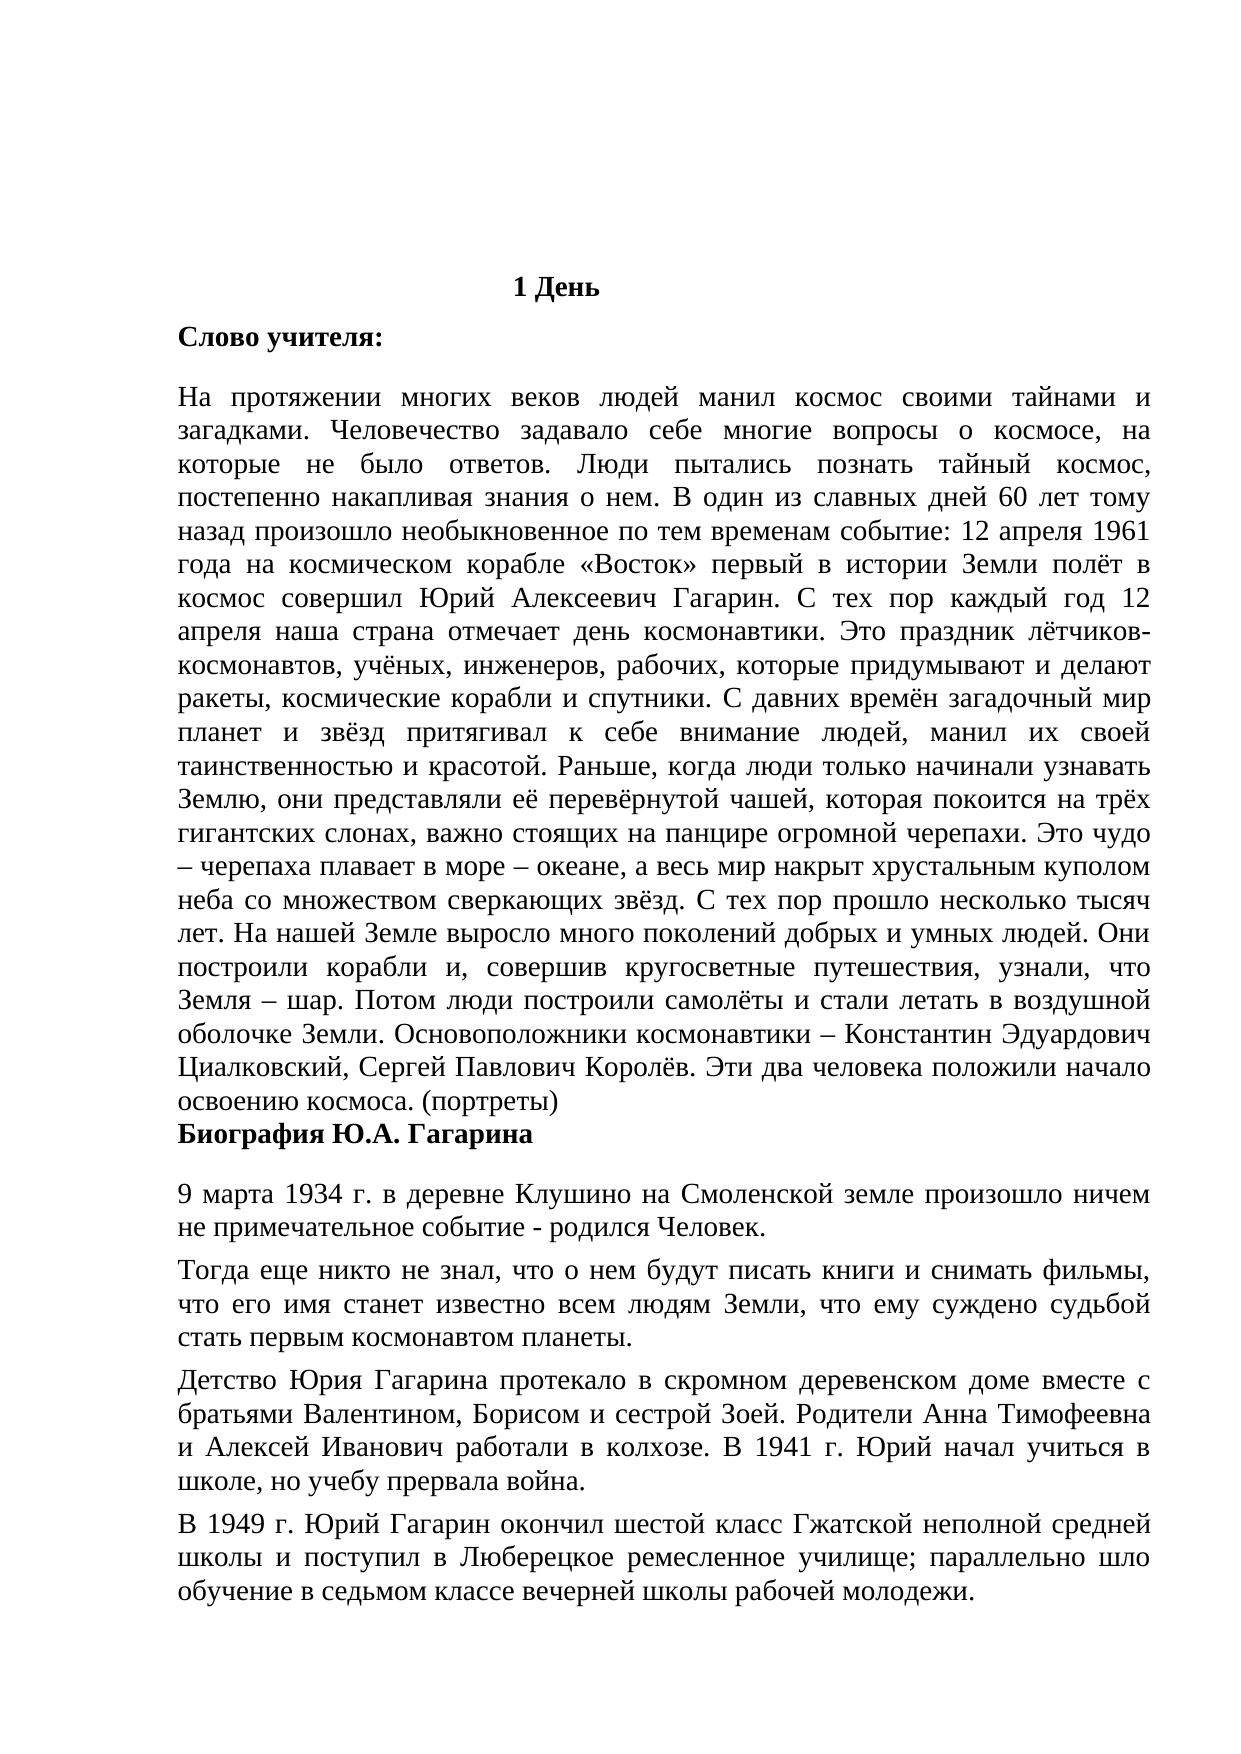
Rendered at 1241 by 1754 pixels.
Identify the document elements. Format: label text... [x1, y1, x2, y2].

text 9 марта 1934 г. в деревне Клушино на Смоленской земле произошло ничем не примечательное событие - родился Человек. [177, 1428, 1152, 1495]
text Биография Ю.А. Гагарина [177, 1368, 1152, 1402]
text На протяжении многих веков людей манил космос своими тайнами и загадками. Человечество задавало себе многие вопросы о космосе, на которые не было ответов. Люди пытались познать тайный космос, постепенно накапливая знания о нем. В один из славных дней 60 лет тому назад произошло необыкновенное по тем временам событие: 12 апреля 1961 года на космическом корабле «Восток» первый в истории Земли полёт в космос совершил Юрий Алексеевич Гагарин. С тех пор каждый год 12 апреля наша страна отмечает день космонавтики. Это праздник лётчиков-космонавтов, учёных, инженеров, рабочих, которые придумывают и делают ракеты, космические корабли и спутники. С давних времён загадочный мир планет и звёзд притягивал к себе внимание людей, манил их своей таинственностью и красотой. Раньше, когда люди только начинали узнавать Землю, они представляли её перевёрнутой чашей, которая покоится на трёх гигантских слонах, важно стоящих на панцире огромной черепахи. Это чудо – черепаха плавает в море – океане, а весь мир накрыт хрустальным куполом неба со множеством сверкающих звёзд. С тех пор прошло несколько тысяч лет. На нашей Земле выросло много поколений добрых и умных людей. Они построили корабли и, совершив кругосветные путешествия, узнали, что Земля – шар. Потом люди построили самолёты и стали летать в воздушной оболочке Земли. Основоположники космонавтики – Константин Эдуардович Циалковский, Сергей Павлович Королёв. Эти два человека положили начало освоению космоса. (портреты) [177, 630, 1152, 1368]
text Слово учителя: [177, 571, 1152, 604]
text 1 День [177, 521, 1152, 554]
text Тогда еще никто не знал, что о нем будут писать книги и снимать фильмы, что его имя станет известно всем людям Земли, что ему суждено судьбой стать первым космонавтом планеты. [177, 1504, 1152, 1605]
